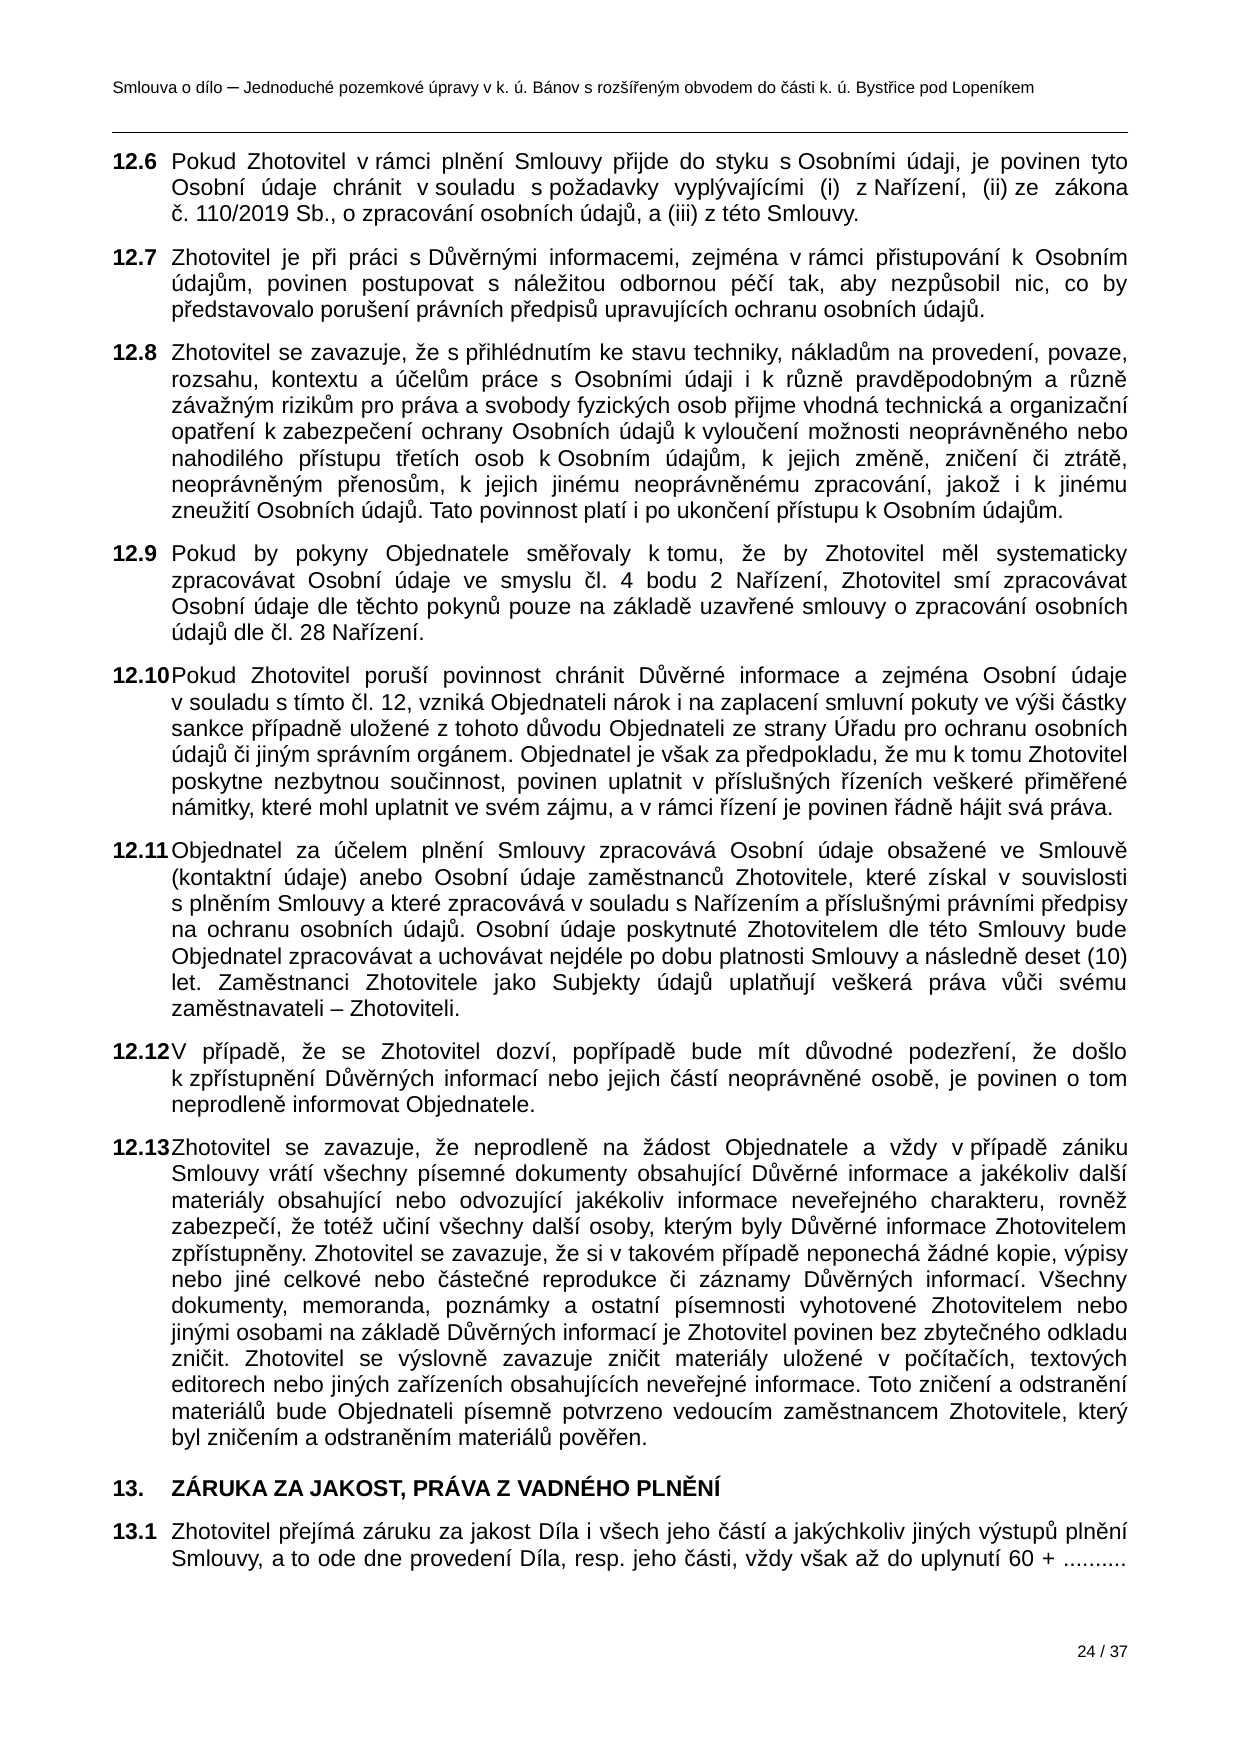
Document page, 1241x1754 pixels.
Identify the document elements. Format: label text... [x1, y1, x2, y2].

text V případě, že se Zhotovitel dozví, popřípadě bude mít důvodné podezření, že došlo k zpřístupnění Důvěrných informací nebo jejich částí neoprávněné osobě, je povinen o tom neprodleně informovat Objednatele. [112, 1038, 1128, 1117]
text Pokud Zhotovitel poruší povinnost chránit Důvěrné informace a zejména Osobní údaje v souladu s tímto čl. 12, vzniká Objednateli nárok i na zaplacení smluvní pokuty ve výši částky sankce případně uložené z tohoto důvodu Objednateli ze strany Úřadu pro ochranu osobních údajů či jiným správním orgánem. Objednatel je však za předpokladu, že mu k tomu Zhotovitel poskytne nezbytnou součinnost, povinen uplatnit v příslušných řízeních veškeré přiměřené námitky, které mohl uplatnit ve svém zájmu, a v rámci řízení je povinen řádně hájit svá práva. [112, 662, 1128, 821]
text Objednatel za účelem plnění Smlouvy zpracovává Osobní údaje obsažené ve Smlouvě (kontaktní údaje) anebo Osobní údaje zaměstnanců Zhotovitele, které získal v souvislosti s plněním Smlouvy a které zpracovává v souladu s Nařízením a příslušnými právními předpisy na ochranu osobních údajů. Osobní údaje poskytnuté Zhotovitelem dle této Smlouvy bude Objednatel zpracovávat a uchovávat nejdéle po dobu platnosti Smlouvy a následně deset (10) let. Zaměstnanci Zhotovitele jako Subjekty údajů uplatňují veškerá práva vůči svému zaměstnavateli – Zhotoviteli. [112, 837, 1128, 1022]
text Zhotovitel se zavazuje, že neprodleně na žádost Objednatele a vždy v případě zániku Smlouvy vrátí všechny písemné dokumenty obsahující Důvěrné informace a jakékoliv další materiály obsahující nebo odvozující jakékoliv informace neveřejného charakteru, rovněž zabezpečí, že totéž učiní všechny další osoby, kterým byly Důvěrné informace Zhotovitelem zpřístupněny. Zhotovitel se zavazuje, že si v takovém případě neponechá žádné kopie, výpisy nebo jiné celkové nebo částečné reprodukce či záznamy Důvěrných informací. Všechny dokumenty, memoranda, poznámky a ostatní písemnosti vyhotovené Zhotovitelem nebo jinými osobami na základě Důvěrných informací je Zhotovitel povinen bez zbytečného odkladu zničit. Zhotovitel se výslovně zavazuje zničit materiály uložené v počítačích, textových editorech nebo jiných zařízeních obsahujících neveřejné informace. Toto zničení a odstranění materiálů bude Objednateli písemně potvrzeno vedoucím zaměstnancem Zhotovitele, který byl zničením a odstraněním materiálů pověřen. [112, 1134, 1128, 1450]
text Zhotovitel se zavazuje, že s přihlédnutím ke stavu techniky, nákladům na provedení, povaze, rozsahu, kontextu a účelům práce s Osobními údaji i k různě pravděpodobným a různě závažným rizikům pro práva a svobody fyzických osob přijme vhodná technická a organizační opatření k zabezpečení ochrany Osobních údajů k vyloučení možnosti neoprávněného nebo nahodilého přístupu třetích osob k Osobním údajům, k jejich změně, zničení či ztrátě, neoprávněným přenosům, k jejich jinému neoprávněnému zpracování, jakož i k jinému zneužití Osobních údajů. Tato povinnost platí i po ukončení přístupu k Osobním údajům. [112, 339, 1128, 524]
text Zhotovitel je při práci s Důvěrnými informacemi, zejména v rámci přistupování k Osobním údajům, povinen postupovat s náležitou odbornou péčí tak, aby nezpůsobil nic, co by představovalo porušení právních předpisů upravujících ochranu osobních údajů. [112, 243, 1128, 322]
text Pokud by pokyny Objednatele směřovaly k tomu, že by Zhotovitel měl systematicky zpracovávat Osobní údaje ve smyslu čl. 4 bodu 2 Nařízení, Zhotovitel smí zpracovávat Osobní údaje dle těchto pokynů pouze na základě uzavřené smlouvy o zpracování osobních údajů dle čl. 28 Nařízení. [112, 540, 1128, 646]
text Záruka za jakost, práva z vadného plnění [112, 1475, 1128, 1502]
text Pokud Zhotovitel v rámci plnění Smlouvy přijde do styku s Osobními údaji, je povinen tyto Osobní údaje chránit v souladu s požadavky vyplývajícími (i) z Nařízení, (ii) ze zákona č. 110/2019 Sb., o zpracování osobních údajů, a (iii) z této Smlouvy. [112, 148, 1128, 227]
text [112, 1518, 1128, 1571]
